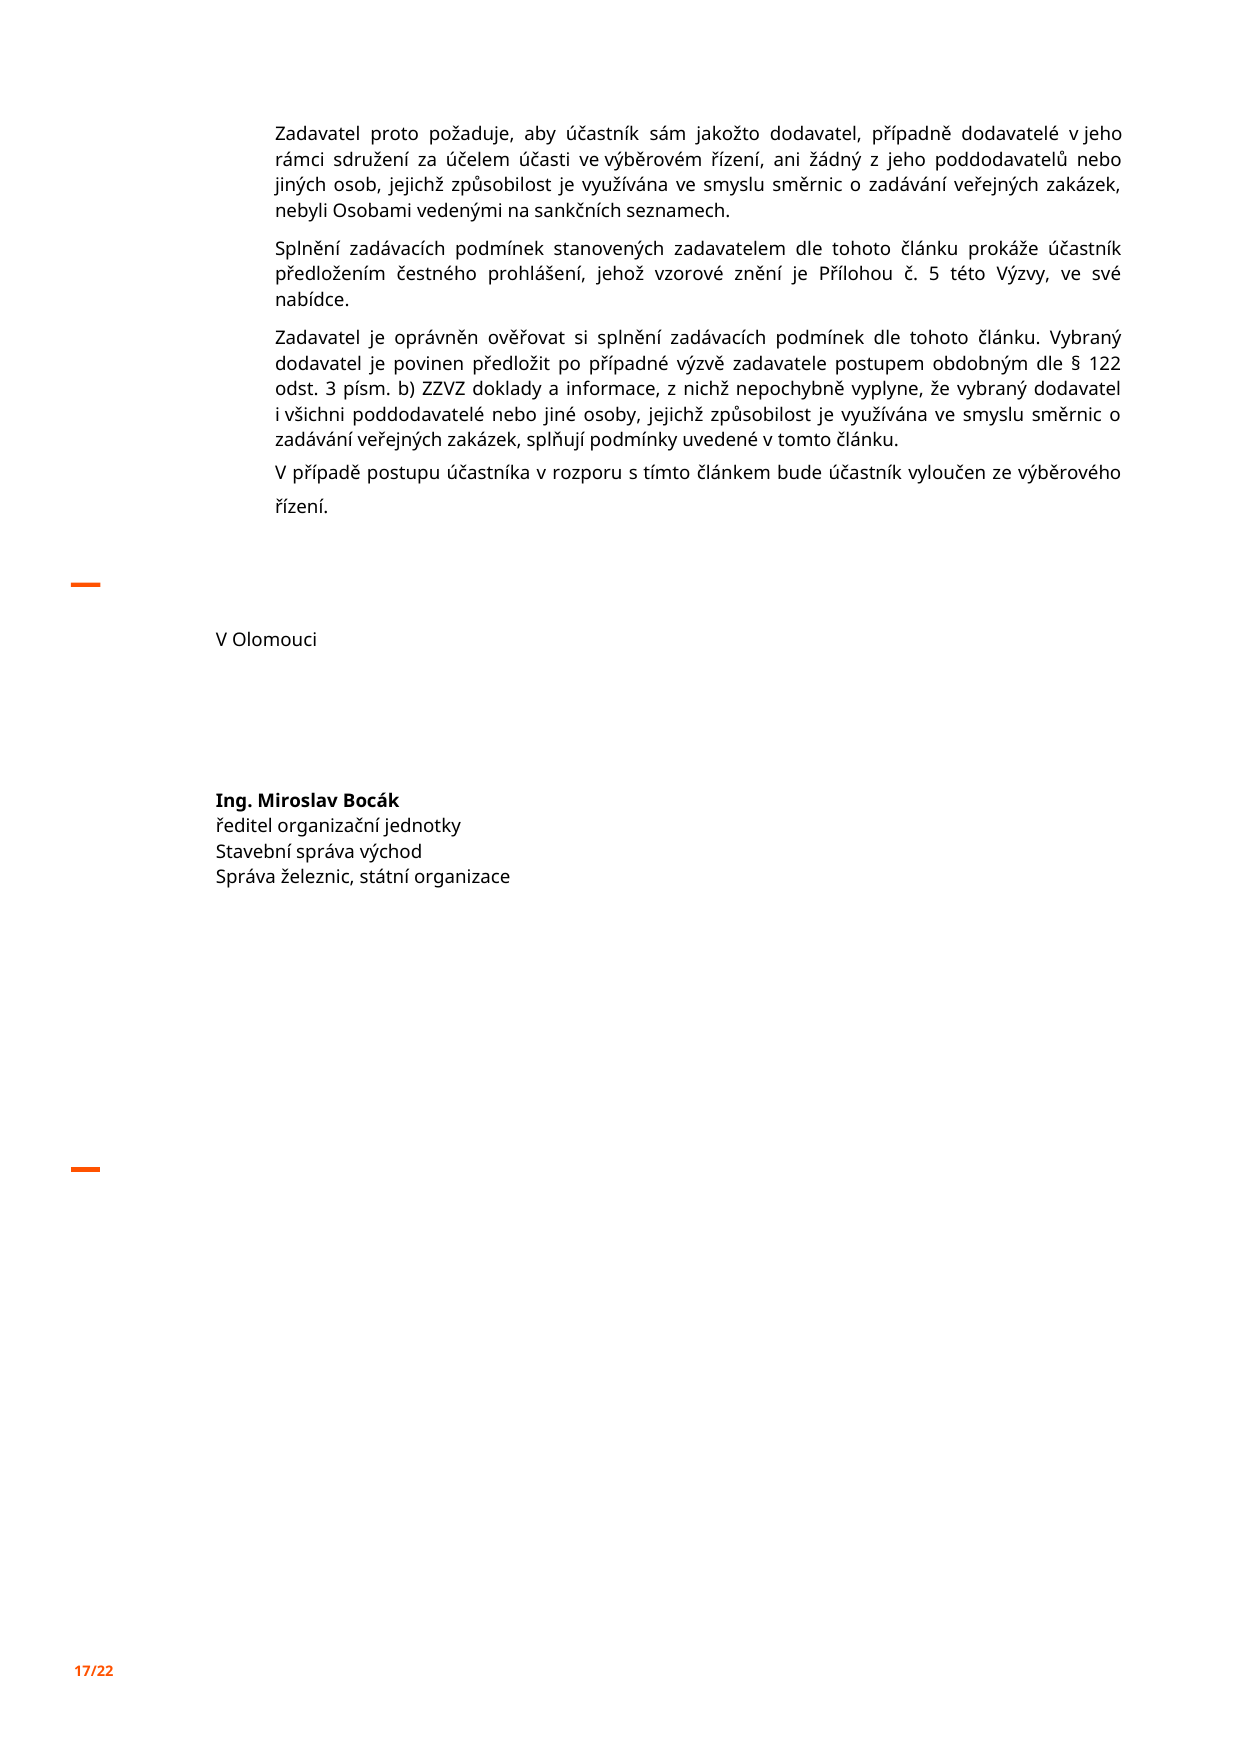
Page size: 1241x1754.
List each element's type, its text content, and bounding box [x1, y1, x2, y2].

text V Olomouci [216, 618, 1122, 652]
text ředitel organizační jednotky [216, 813, 1122, 838]
text Ing. Miroslav Bocák [216, 787, 1122, 813]
text Správa železnic, státní organizace [216, 864, 1122, 889]
text Zadavatel proto požaduje, aby účastník sám jakožto dodavatel, případně dodavatelé v jeho rámci sdružení za účelem účasti ve výběrovém řízení, ani žádný z jeho poddodavatelů nebo jiných osob, jejichž způsobilost je využívána ve smyslu směrnic o zadávání veřejných zakázek, nebyli Osobami vedenými na sankčních seznamech. [275, 121, 1122, 223]
text Splnění zadávacích podmínek stanovených zadavatelem dle tohoto článku prokáže účastník předložením čestného prohlášení, jehož vzorové znění je Přílohou č. 5 této Výzvy, ve své nabídce. [275, 235, 1122, 312]
text V případě postupu účastníka v rozporu s tímto článkem bude účastník vyloučen ze výběrového řízení. [275, 452, 1122, 518]
text Stavební správa východ [216, 838, 1122, 864]
text Zadavatel je oprávněn ověřovat si splnění zadávacích podmínek dle tohoto článku. Vybraný dodavatel je povinen předložit po případné výzvě zadavatele postupem obdobným dle § 122 odst. 3 písm. b) ZZVZ doklady a informace, z nichž nepochybně vyplyne, že vybraný dodavatel i všichni poddodavatelé nebo jiné osoby, jejichž způsobilost je využívána ve smyslu směrnic o zadávání veřejných zakázek, splňují podmínky uvedené v tomto článku. [275, 324, 1122, 452]
